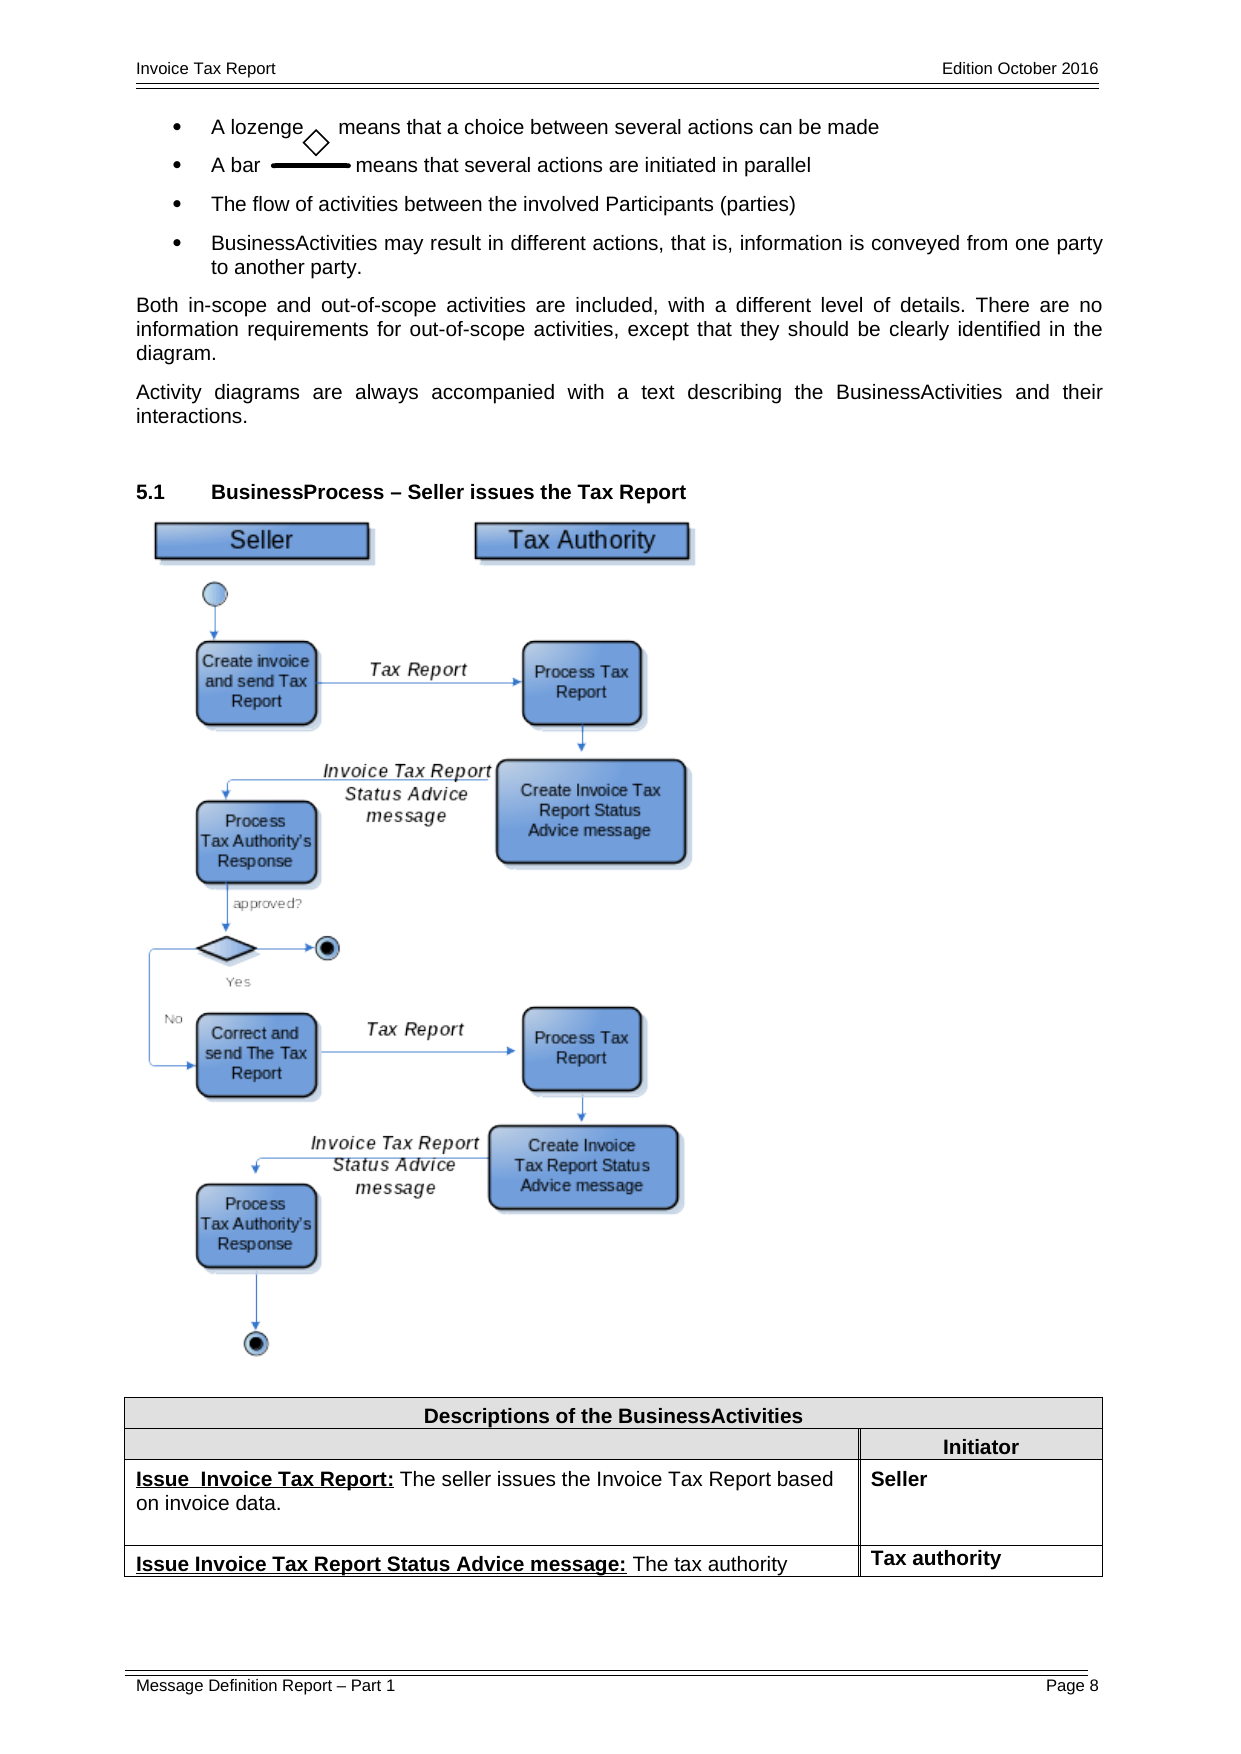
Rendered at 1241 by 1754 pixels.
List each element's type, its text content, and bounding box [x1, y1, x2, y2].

table_cell Seller [861, 1460, 1102, 1544]
list BusinessActivities may result in different actions, that is, information is conveyed from one party to another party. [173, 230, 1104, 278]
list A lozenge means that a choice between several actions can be made [173, 114, 1104, 138]
text Both in-scope and out-of-scope activities are included, with a different level of details. There are no information requirements for out-of-scope activities, except that they should be clearly identified in the diagram. [136, 293, 1104, 365]
table_cell Tax authority [861, 1546, 1102, 1576]
table_cell [125, 1429, 858, 1459]
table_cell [125, 1546, 858, 1576]
table_cell Issue Invoice Tax Report: The seller issues the Invoice Tax Report based on invoice data. [125, 1460, 858, 1544]
list The flow of activities between the involved Participants (parties) [173, 192, 1104, 216]
list A bar means that several actions are initiated in parallel [173, 153, 1104, 177]
text Activity diagrams are always accompanied with a text describing the BusinessActivities and their interactions. [136, 379, 1104, 427]
table_header Descriptions of the BusinessActivities [125, 1398, 1102, 1428]
subtitle BusinessProcess – Seller issues the Tax Report [136, 479, 1104, 503]
table_cell Initiator [861, 1429, 1102, 1459]
